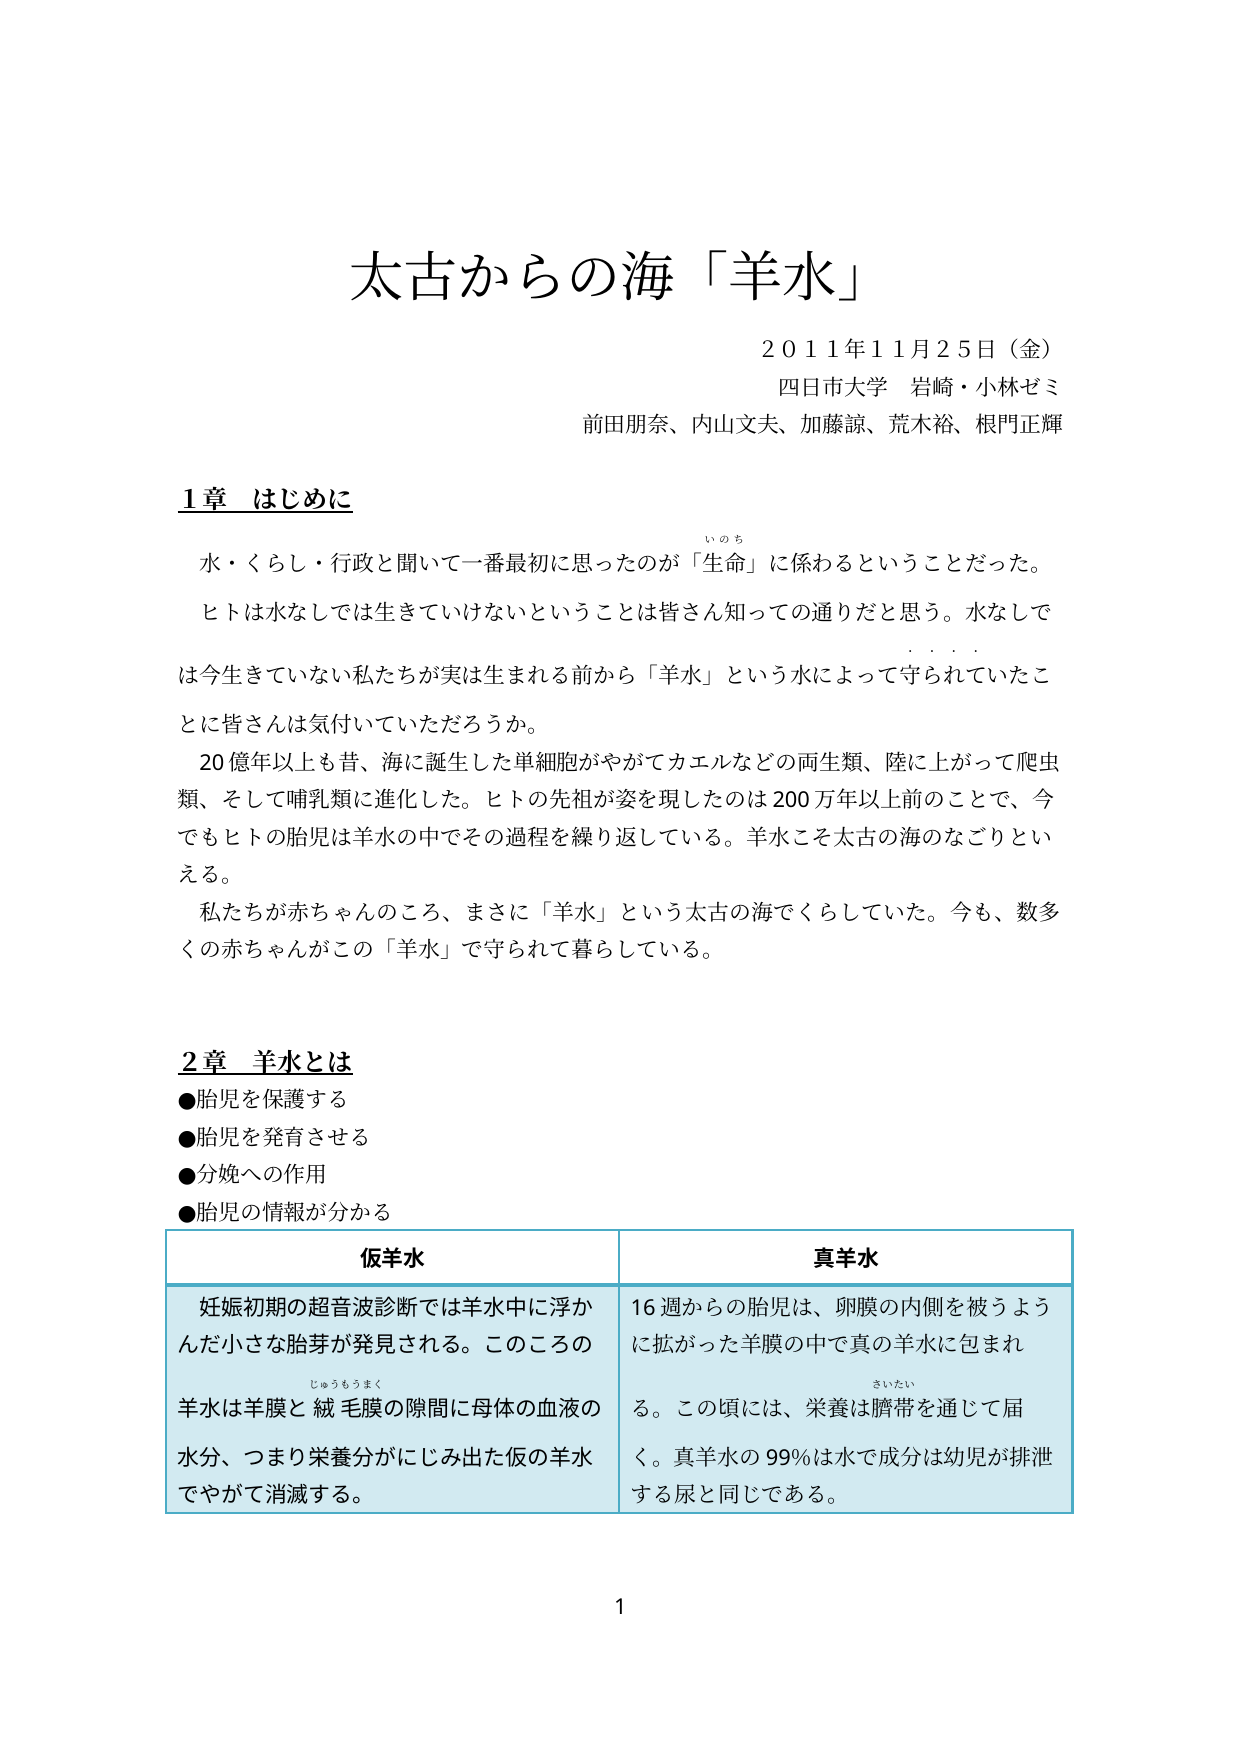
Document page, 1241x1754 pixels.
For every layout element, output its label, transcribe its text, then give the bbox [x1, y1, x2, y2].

text 四日市大学 岩崎・小林ゼミ [177, 367, 1063, 404]
list １章 はじめに [177, 479, 1063, 517]
table_header 仮羊水 [167, 1231, 618, 1282]
text ２０１１年１１月２５日（金） [177, 329, 1063, 367]
text 20億年以上も昔、海に誕生した単細胞がやがてカエルなどの両生類、陸に上がって爬虫類、そして哺乳類に進化した。ヒトの先祖が姿を現したのは200万年以上前のことで、今でもヒトの胎児は羊水の中でその過程を繰り返している。羊水こそ太古の海のなごりといえる。 [177, 742, 1063, 892]
text 水・くらし・行政と聞いて一番最初に思ったのが「」に係わるということだった。 [177, 517, 1063, 592]
text ２章 羊水とは [177, 1042, 1063, 1079]
table_cell 16週からの胎児は、卵膜の内側を被うように拡がった羊膜の中で真の羊水に包まれる。この頃には、栄養はを通じて届く。真羊水の99％は水で成分は幼児が排泄する尿と同じである。 [620, 1287, 1071, 1512]
table_header 真羊水 [620, 1231, 1071, 1282]
text 前田朋奈、内山文夫、加藤諒、荒木裕、根門正輝 [177, 404, 1063, 442]
text ●胎児を保護する [177, 1079, 1063, 1117]
text ●胎児を発育させる [177, 1117, 1063, 1154]
text ●分娩への作用 [177, 1154, 1063, 1192]
text ヒトは水なしでは生きていけないということは皆さん知っての通りだと思う。水なしでは今生きていない私たちが実は生まれる前から「羊水」という水によっていたことに皆さんは気付いていただろうか。 [177, 592, 1063, 742]
text 私たちが赤ちゃんのころ、まさに「羊水」という太古の海でくらしていた。今も、数多くの赤ちゃんがこの「羊水」で守られて暮らしている。 [177, 892, 1063, 967]
text 太古からの海「羊水」 [177, 217, 1063, 329]
text ●胎児の情報が分かる [177, 1192, 1063, 1229]
table_cell 妊娠初期の超音波診断では羊水中に浮かんだ小さな胎芽が発見される。このころの羊水は羊膜との隙間に母体の血液の水分、つまり栄養分がにじみ出た仮の羊水でやがて消滅する。 [167, 1287, 618, 1512]
